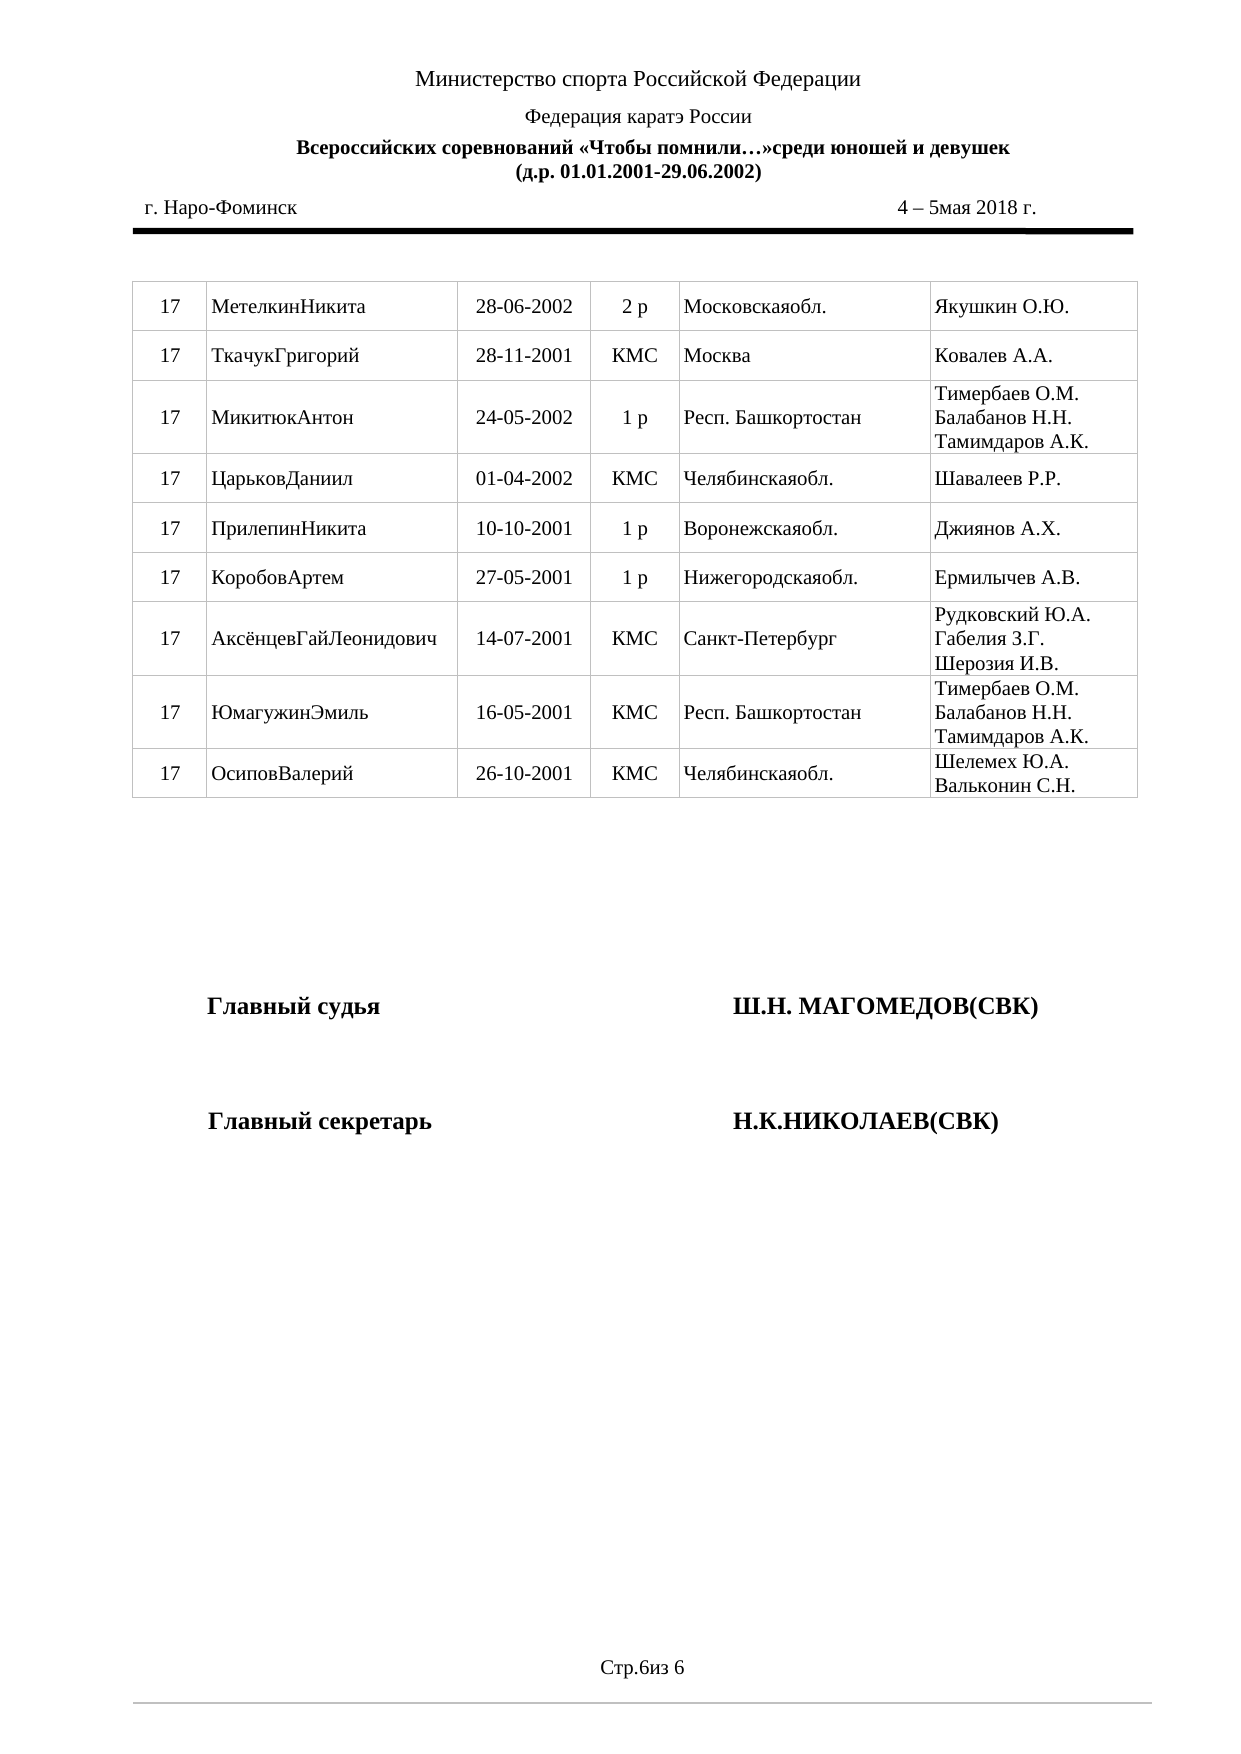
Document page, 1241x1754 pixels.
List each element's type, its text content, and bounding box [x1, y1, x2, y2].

table_cell Санкт-Петербург [680, 602, 930, 674]
table_cell 17 [133, 503, 206, 552]
table_cell Тимербаев О.М. Балабанов Н.Н. Тамимдаров А.К. [931, 676, 1137, 748]
table_cell 27-05-2001 [458, 553, 590, 601]
table_cell 1 р [591, 381, 679, 453]
table_cell Ковалев А.А. [931, 331, 1137, 379]
table_cell Шавалеев Р.Р. [931, 454, 1137, 502]
table_cell 28-11-2001 [458, 331, 590, 379]
table_cell ПрилепинНикита [207, 503, 457, 552]
table_cell КоробовАртем [207, 553, 457, 601]
table_cell 17 [133, 553, 206, 601]
table_cell 26-10-2001 [458, 749, 590, 797]
table_cell МикитюкАнтон [207, 381, 457, 453]
table_cell 01-04-2002 [458, 454, 590, 502]
table_cell Респ. Башкортостан [680, 676, 930, 748]
table_cell 17 [133, 282, 206, 330]
table_cell 16-05-2001 [458, 676, 590, 748]
table_cell Московскаяобл. [680, 282, 930, 330]
text Главный секретарь Н.К.НИКОЛАЕВ(СВК) [133, 1106, 1152, 1134]
table_cell КМС [591, 602, 679, 674]
table_cell 28-06-2002 [458, 282, 590, 330]
table_cell Ермилычев А.В. [931, 553, 1137, 601]
table_cell АксёнцевГайЛеонидович [207, 602, 457, 674]
table_cell Рудковский Ю.А. Габелия З.Г. Шерозия И.В. [931, 602, 1137, 674]
table_cell 1 р [591, 553, 679, 601]
table_cell Шелемех Ю.А. Вальконин С.Н. [931, 749, 1137, 797]
table_cell Джиянов А.Х. [931, 503, 1137, 552]
table_cell Нижегородскаяобл. [680, 553, 930, 601]
table_cell КМС [591, 749, 679, 797]
table_cell 17 [133, 676, 206, 748]
table_cell 17 [133, 331, 206, 379]
table_cell 17 [133, 454, 206, 502]
table_cell КМС [591, 331, 679, 379]
table_cell Тимербаев О.М. Балабанов Н.Н. Тамимдаров А.К. [931, 381, 1137, 453]
table_cell Челябинскаяобл. [680, 454, 930, 502]
table_cell ЦарьковДаниил [207, 454, 457, 502]
table_cell МетелкинНикита [207, 282, 457, 330]
table_cell Москва [680, 331, 930, 379]
table_cell КМС [591, 676, 679, 748]
table_cell ОсиповВалерий [207, 749, 457, 797]
table_cell 2 р [591, 282, 679, 330]
table_cell 17 [133, 381, 206, 453]
table_cell 17 [133, 602, 206, 674]
table_cell Респ. Башкортостан [680, 381, 930, 453]
table_cell Якушкин О.Ю. [931, 282, 1137, 330]
table_cell ТкачукГригорий [207, 331, 457, 379]
table_cell 14-07-2001 [458, 602, 590, 674]
table_cell ЮмагужинЭмиль [207, 676, 457, 748]
table_cell 10-10-2001 [458, 503, 590, 552]
table_cell Воронежскаяобл. [680, 503, 930, 552]
table_cell 1 р [591, 503, 679, 552]
table_cell 17 [133, 749, 206, 797]
table_cell 24-05-2002 [458, 381, 590, 453]
table_cell КМС [591, 454, 679, 502]
subtitle Главный судья Ш.Н. МАГОМЕДОВ(СВК) [133, 991, 1152, 1019]
table_cell Челябинскаяобл. [680, 749, 930, 797]
